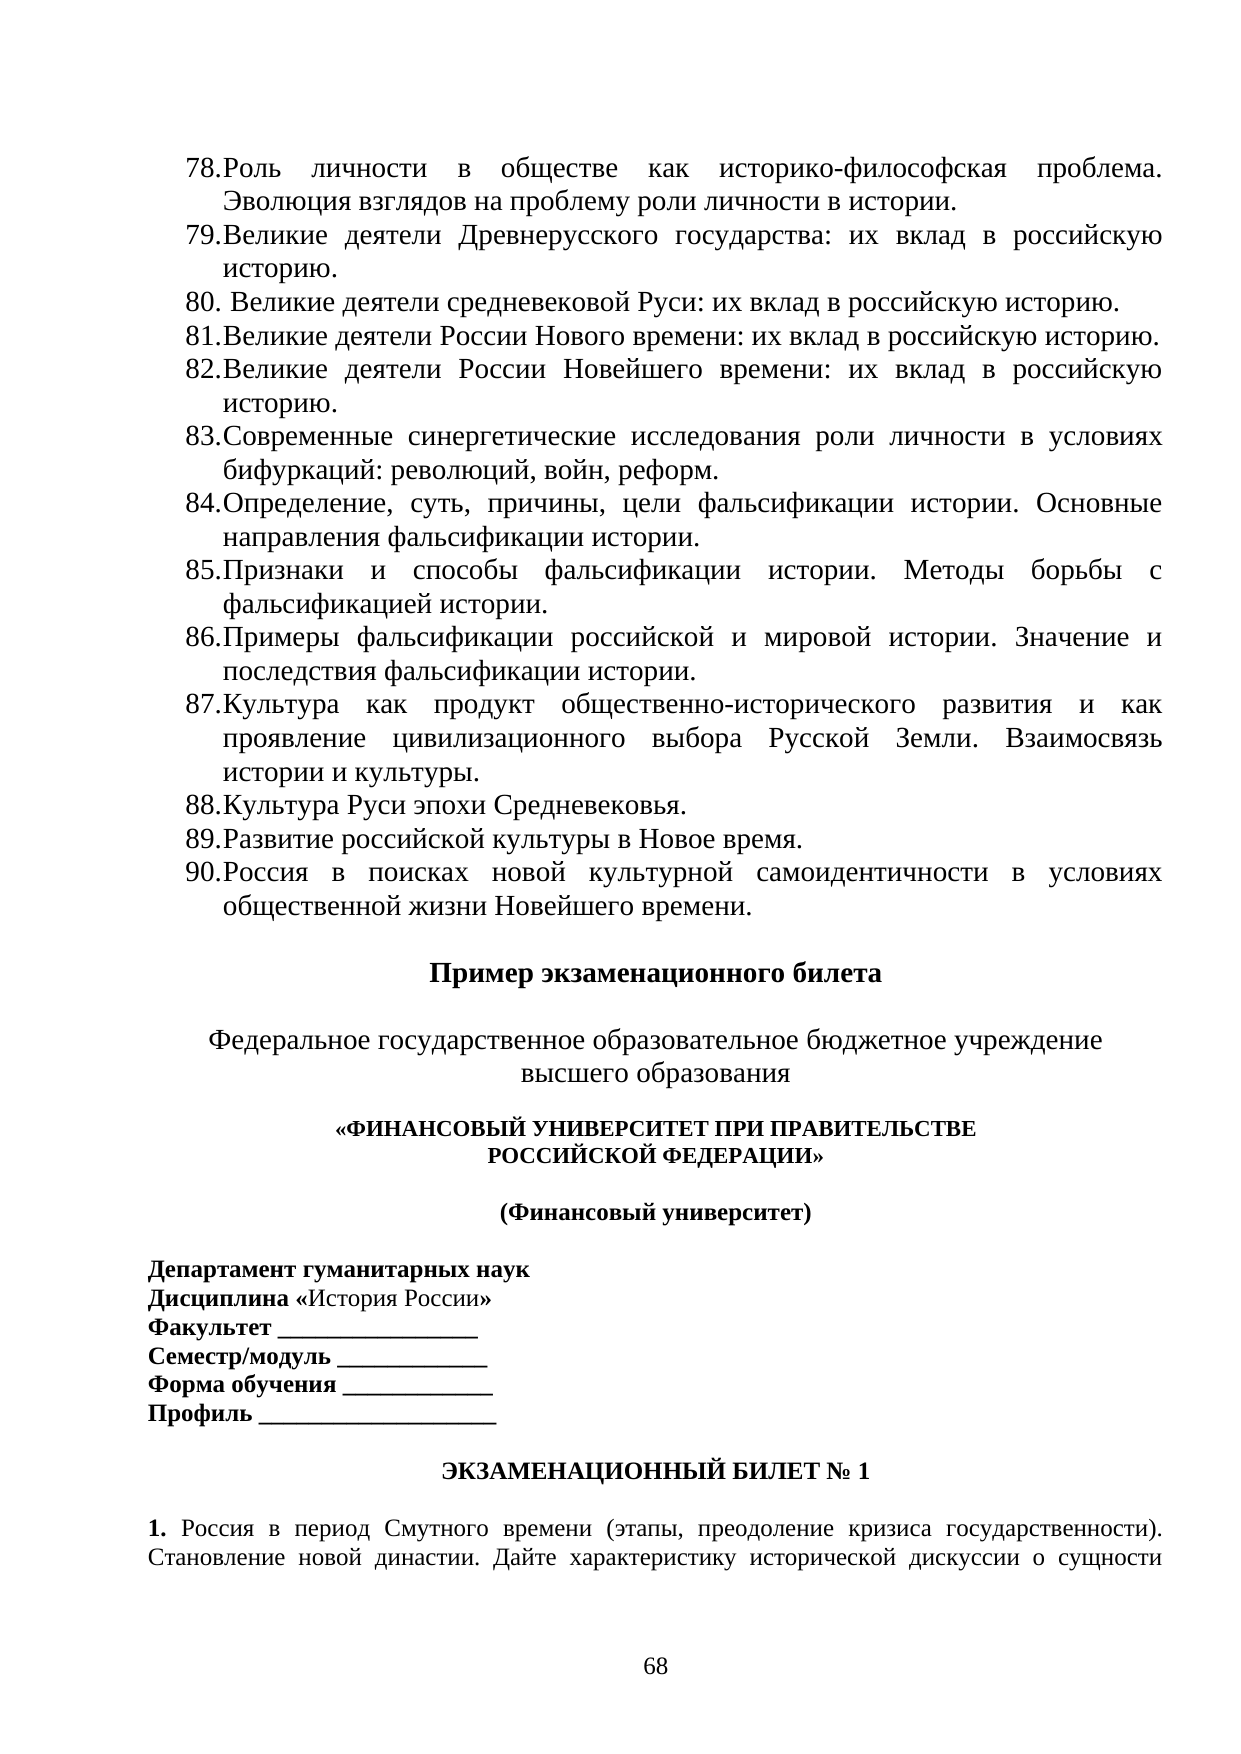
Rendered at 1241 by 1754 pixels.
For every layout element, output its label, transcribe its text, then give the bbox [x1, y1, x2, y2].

list Культура Руси эпохи Средневековья. [185, 787, 1163, 821]
text Профиль ___________________ [148, 1398, 1163, 1427]
list Роль личности в обществе как историко-философская проблема. Эволюция взглядов на проблему роли личности в истории. [185, 150, 1163, 217]
text Факультет ________________ [148, 1312, 1163, 1341]
text Пример экзаменационного билета [148, 955, 1163, 988]
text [148, 1513, 1163, 1571]
text Семестр/модуль ____________ [148, 1341, 1163, 1369]
list Развитие российской культуры в Новое время. [185, 821, 1163, 854]
list Современные синергетические исследования роли личности в условиях бифуркаций: революций, войн, реформ. [185, 418, 1163, 485]
text высшего образования [148, 1056, 1163, 1089]
text Дисциплина «История России» [148, 1283, 1163, 1312]
list Великие деятели средневековой Руси: их вклад в российскую историю. [185, 284, 1163, 318]
text «ФИНАНСОВЫЙ УНИВЕРСИТЕТ ПРИ ПРАВИТЕЛЬСТВЕ [148, 1116, 1163, 1142]
list Признаки и способы фальсификации истории. Методы борьбы с фальсификацией истории. [185, 552, 1163, 619]
text Федеральное государственное образовательное бюджетное учреждение [148, 1022, 1163, 1056]
text (Финансовый университет) [148, 1197, 1163, 1226]
list Культура как продукт общественно-исторического развития и как проявление цивилизационного выбора Русской Земли. Взаимосвязь истории и культуры. [185, 687, 1163, 787]
text ЭКЗАМЕНАЦИОННЫЙ БИЛЕТ № 1 [148, 1456, 1163, 1484]
list Великие деятели России Новейшего времени: их вклад в российскую историю. [185, 351, 1163, 418]
list Примеры фальсификации российской и мировой истории. Значение и последствия фальсификации истории. [185, 619, 1163, 687]
text Форма обучения ____________ [148, 1369, 1163, 1398]
list Определение, суть, причины, цели фальсификации истории. Основные направления фальсификации истории. [185, 485, 1163, 552]
text РОССИЙСКОЙ ФЕДЕРАЦИИ» [148, 1142, 1163, 1168]
text Департамент гуманитарных наук [148, 1254, 1163, 1283]
list Великие деятели Древнерусского государства: их вклад в российскую историю. [185, 217, 1163, 284]
list Россия в поисках новой культурной самоидентичности в условиях общественной жизни Новейшего времени. [185, 854, 1163, 921]
list Великие деятели России Нового времени: их вклад в российскую историю. [185, 318, 1163, 351]
